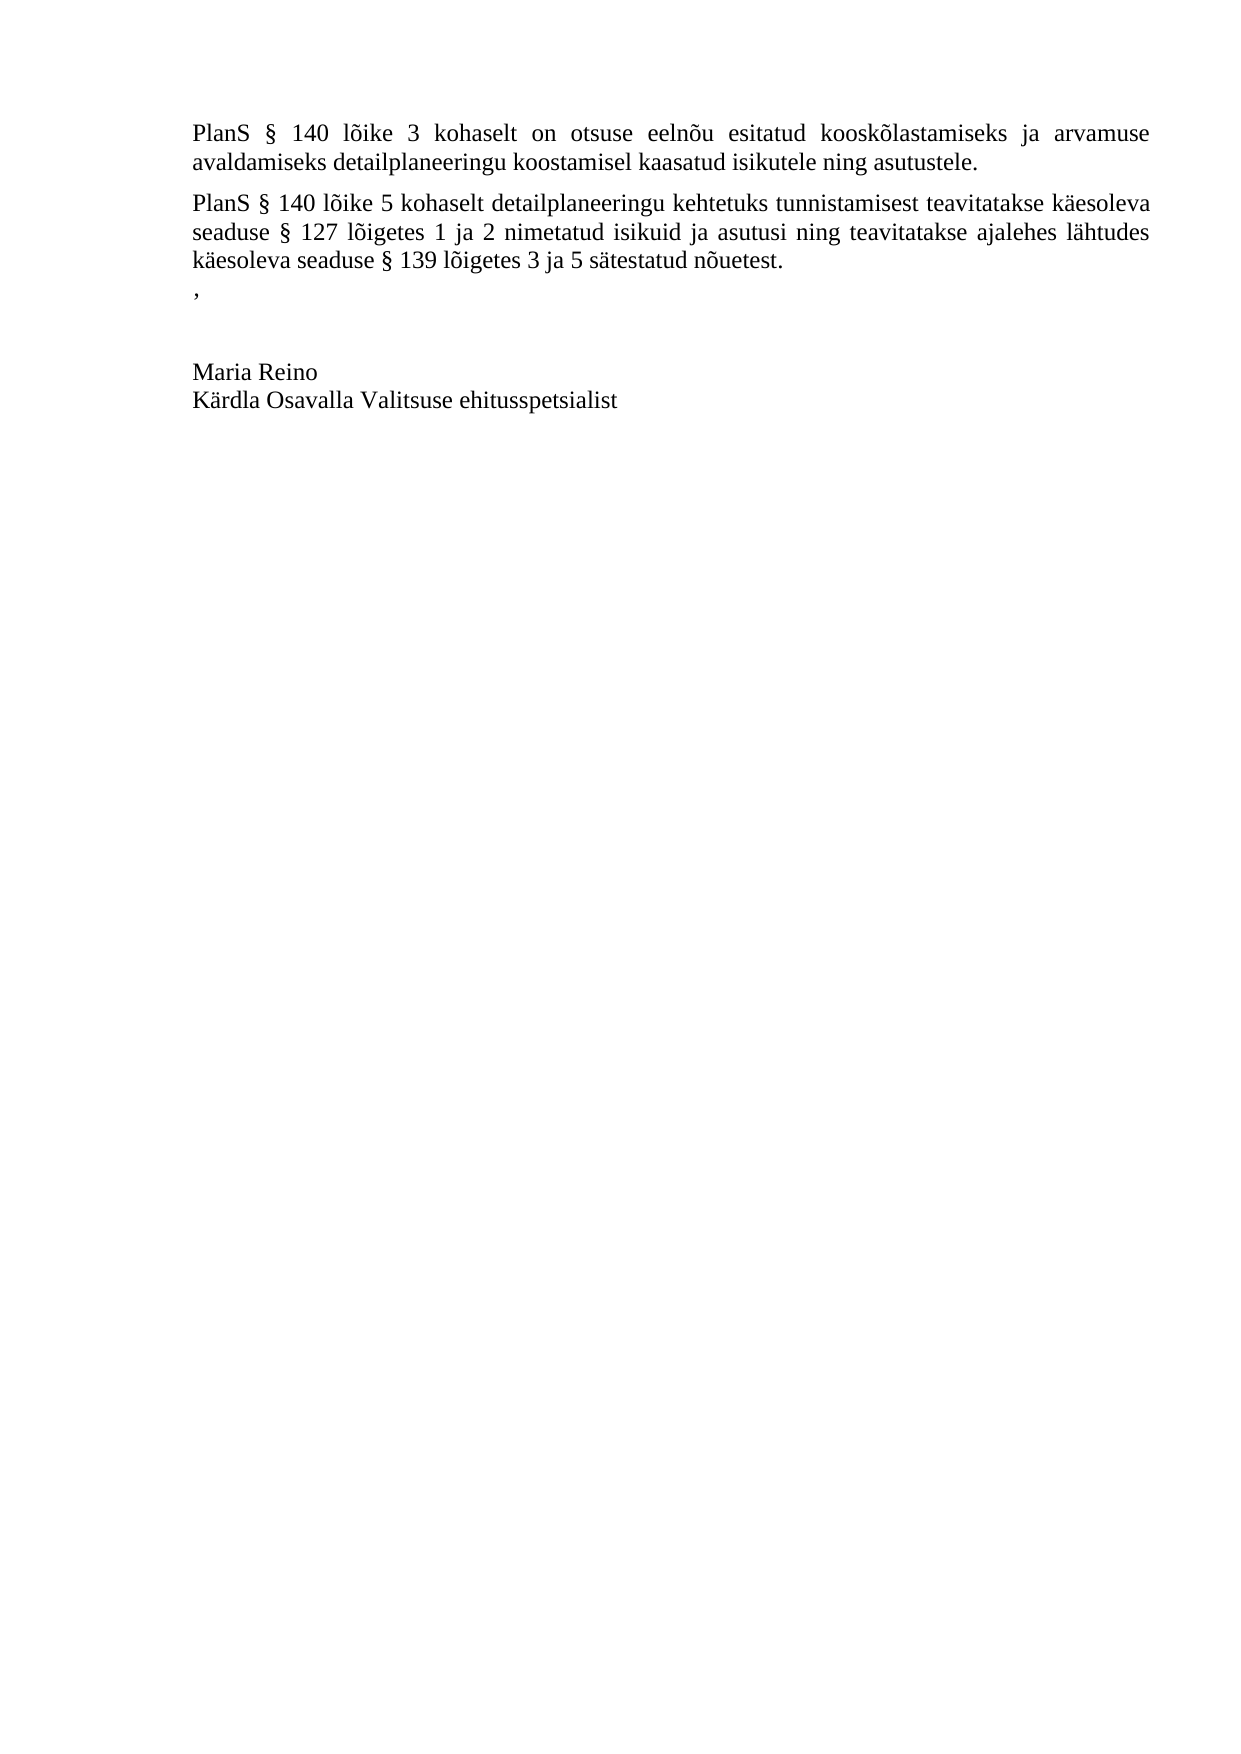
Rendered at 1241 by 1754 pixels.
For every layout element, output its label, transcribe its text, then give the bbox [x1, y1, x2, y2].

text PlanS § 140 lõike 5 kohaselt detailplaneeringu kehtetuks tunnistamisest teavitatakse käesoleva seaduse § 127 lõigetes 1 ja 2 nimetatud isikuid ja asutusi ning teavitatakse ajalehes lähtudes käesoleva seaduse § 139 lõigetes 3 ja 5 sätestatud nõuetest. [192, 188, 1152, 274]
text Maria Reino [192, 357, 1152, 386]
text Kärdla Osavalla Valitsuse ehitusspetsialist [192, 386, 1152, 414]
text PlanS § 140 lõike 3 kohaselt on otsuse eelnõu esitatud kooskõlastamiseks ja arvamuse avaldamiseks detailplaneeringu koostamisel kaasatud isikutele ning asutustele. [192, 118, 1152, 176]
text ’ [192, 287, 1152, 316]
